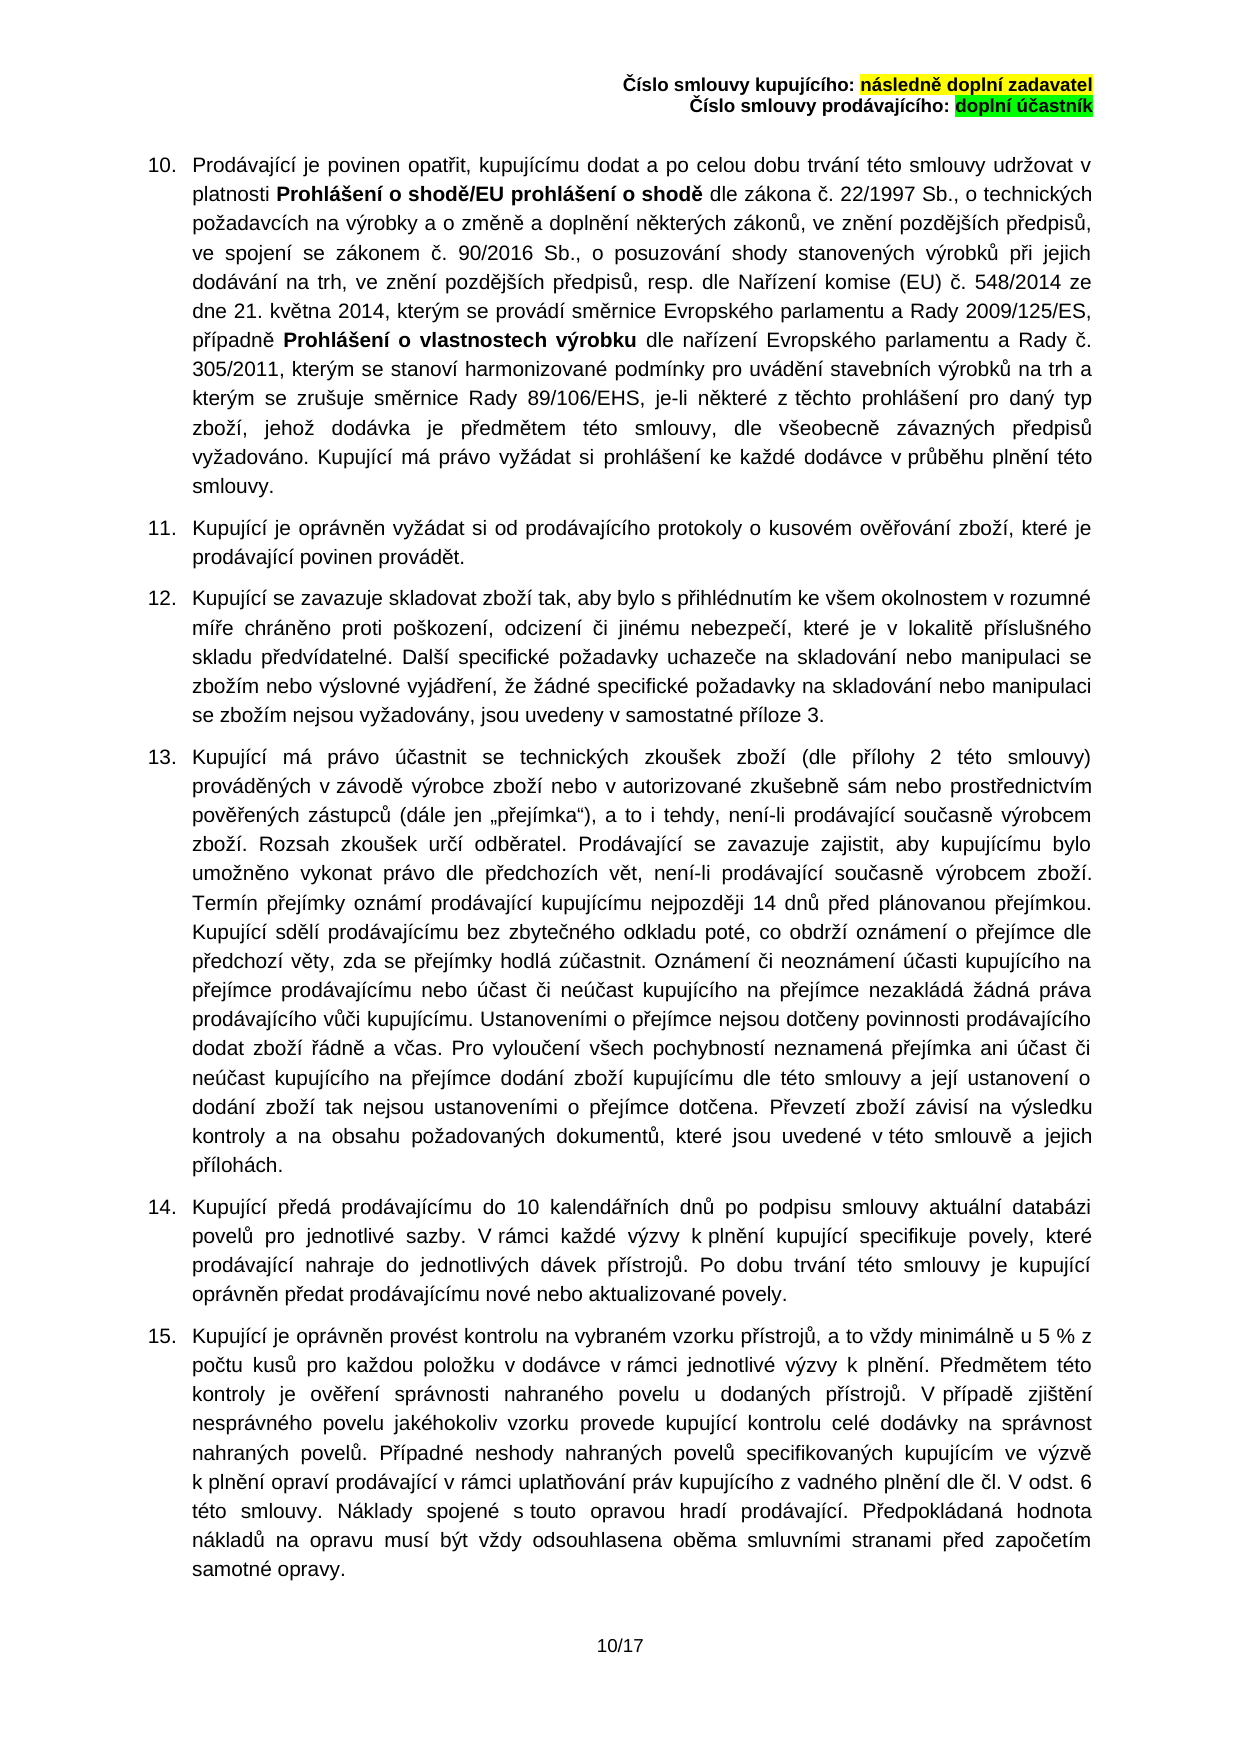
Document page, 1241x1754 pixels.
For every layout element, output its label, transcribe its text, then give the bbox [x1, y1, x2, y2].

list Kupující je oprávněn vyžádat si od prodávajícího protokoly o kusovém ověřování zboží, které je prodávající povinen provádět. [148, 510, 1093, 568]
list Kupující předá prodávajícímu do 10 kalendářních dnů po podpisu smlouvy aktuální databázi povelů pro jednotlivé sazby. V rámci každé výzvy k plnění kupující specifikuje povely, které prodávající nahraje do jednotlivých dávek přístrojů. Po dobu trvání této smlouvy je kupující oprávněn předat prodávajícímu nové nebo aktualizované povely. [148, 1189, 1093, 1306]
list Kupující má právo účastnit se technických zkoušek zboží (dle přílohy 2 této smlouvy) prováděných v závodě výrobce zboží nebo v autorizované zkušebně sám nebo prostřednictvím pověřených zástupců (dále jen „přejímka“), a to i tehdy, není-li prodávající současně výrobcem zboží. Rozsah zkoušek určí odběratel. Prodávající se zavazuje zajistit, aby kupujícímu bylo umožněno vykonat právo dle předchozích vět, není-li prodávající současně výrobcem zboží. Termín přejímky oznámí prodávající kupujícímu nejpozději 14 dnů před plánovanou přejímkou. Kupující sdělí prodávajícímu bez zbytečného odkladu poté, co obdrží oznámení o přejímce dle předchozí věty, zda se přejímky hodlá zúčastnit. Oznámení či neoznámení účasti kupujícího na přejímce prodávajícímu nebo účast či neúčast kupujícího na přejímce nezakládá žádná práva prodávajícího vůči kupujícímu. Ustanoveními o přejímce nejsou dotčeny povinnosti prodávajícího dodat zboží řádně a včas. Pro vyloučení všech pochybností neznamená přejímka ani účast či neúčast kupujícího na přejímce dodání zboží kupujícímu dle této smlouvy a její ustanovení o dodání zboží tak nejsou ustanoveními o přejímce dotčena. Převzetí zboží závisí na výsledku kontroly a na obsahu požadovaných dokumentů, které jsou uvedené v této smlouvě a jejich přílohách. [148, 739, 1093, 1177]
list Prodávající je povinen opatřit, kupujícímu dodat a po celou dobu trvání této smlouvy udržovat v platnosti Prohlášení o shodě/EU prohlášení o shodě dle zákona č. 22/1997 Sb., o technických požadavcích na výrobky a o změně a doplnění některých zákonů, ve znění pozdějších předpisů, ve spojení se zákonem č. 90/2016 Sb., o posuzování shody stanovených výrobků při jejich dodávání na trh, ve znění pozdějších předpisů, resp. dle Nařízení komise (EU) č. 548/2014 ze dne 21. května 2014, kterým se provádí směrnice Evropského parlamentu a Rady 2009/125/ES, případně Prohlášení o vlastnostech výrobku dle nařízení Evropského parlamentu a Rady č. 305/2011, kterým se stanoví harmonizované podmínky pro uvádění stavebních výrobků na trh a kterým se zrušuje směrnice Rady 89/106/EHS, je-li některé z těchto prohlášení pro daný typ zboží, jehož dodávka je předmětem této smlouvy, dle všeobecně závazných předpisů vyžadováno. Kupující má právo vyžádat si prohlášení ke každé dodávce v průběhu plnění této smlouvy. [148, 148, 1093, 498]
list Kupující je oprávněn provést kontrolu na vybraném vzorku přístrojů, a to vždy minimálně u 5 % z počtu kusů pro každou položku v dodávce v rámci jednotlivé výzvy k plnění. Předmětem této kontroly je ověření správnosti nahraného povelu u dodaných přístrojů. V případě zjištění nesprávného povelu jakéhokoliv vzorku provede kupující kontrolu celé dodávky na správnost nahraných povelů. Případné neshody nahraných povelů specifikovaných kupujícím ve výzvě k plnění opraví prodávající v rámci uplatňování práv kupujícího z vadného plnění dle čl. V odst. 6 této smlouvy. Náklady spojené s touto opravou hradí prodávající. Předpokládaná hodnota nákladů na opravu musí být vždy odsouhlasena oběma smluvními stranami před započetím samotné opravy. [148, 1318, 1093, 1581]
list Kupující se zavazuje skladovat zboží tak, aby bylo s přihlédnutím ke všem okolnostem v rozumné míře chráněno proti poškození, odcizení či jinému nebezpečí, které je v lokalitě příslušného skladu předvídatelné. Další specifické požadavky uchazeče na skladování nebo manipulaci se zbožím nebo výslovné vyjádření, že žádné specifické požadavky na skladování nebo manipulaci se zbožím nejsou vyžadovány, jsou uvedeny v samostatné příloze 3. [148, 581, 1093, 727]
